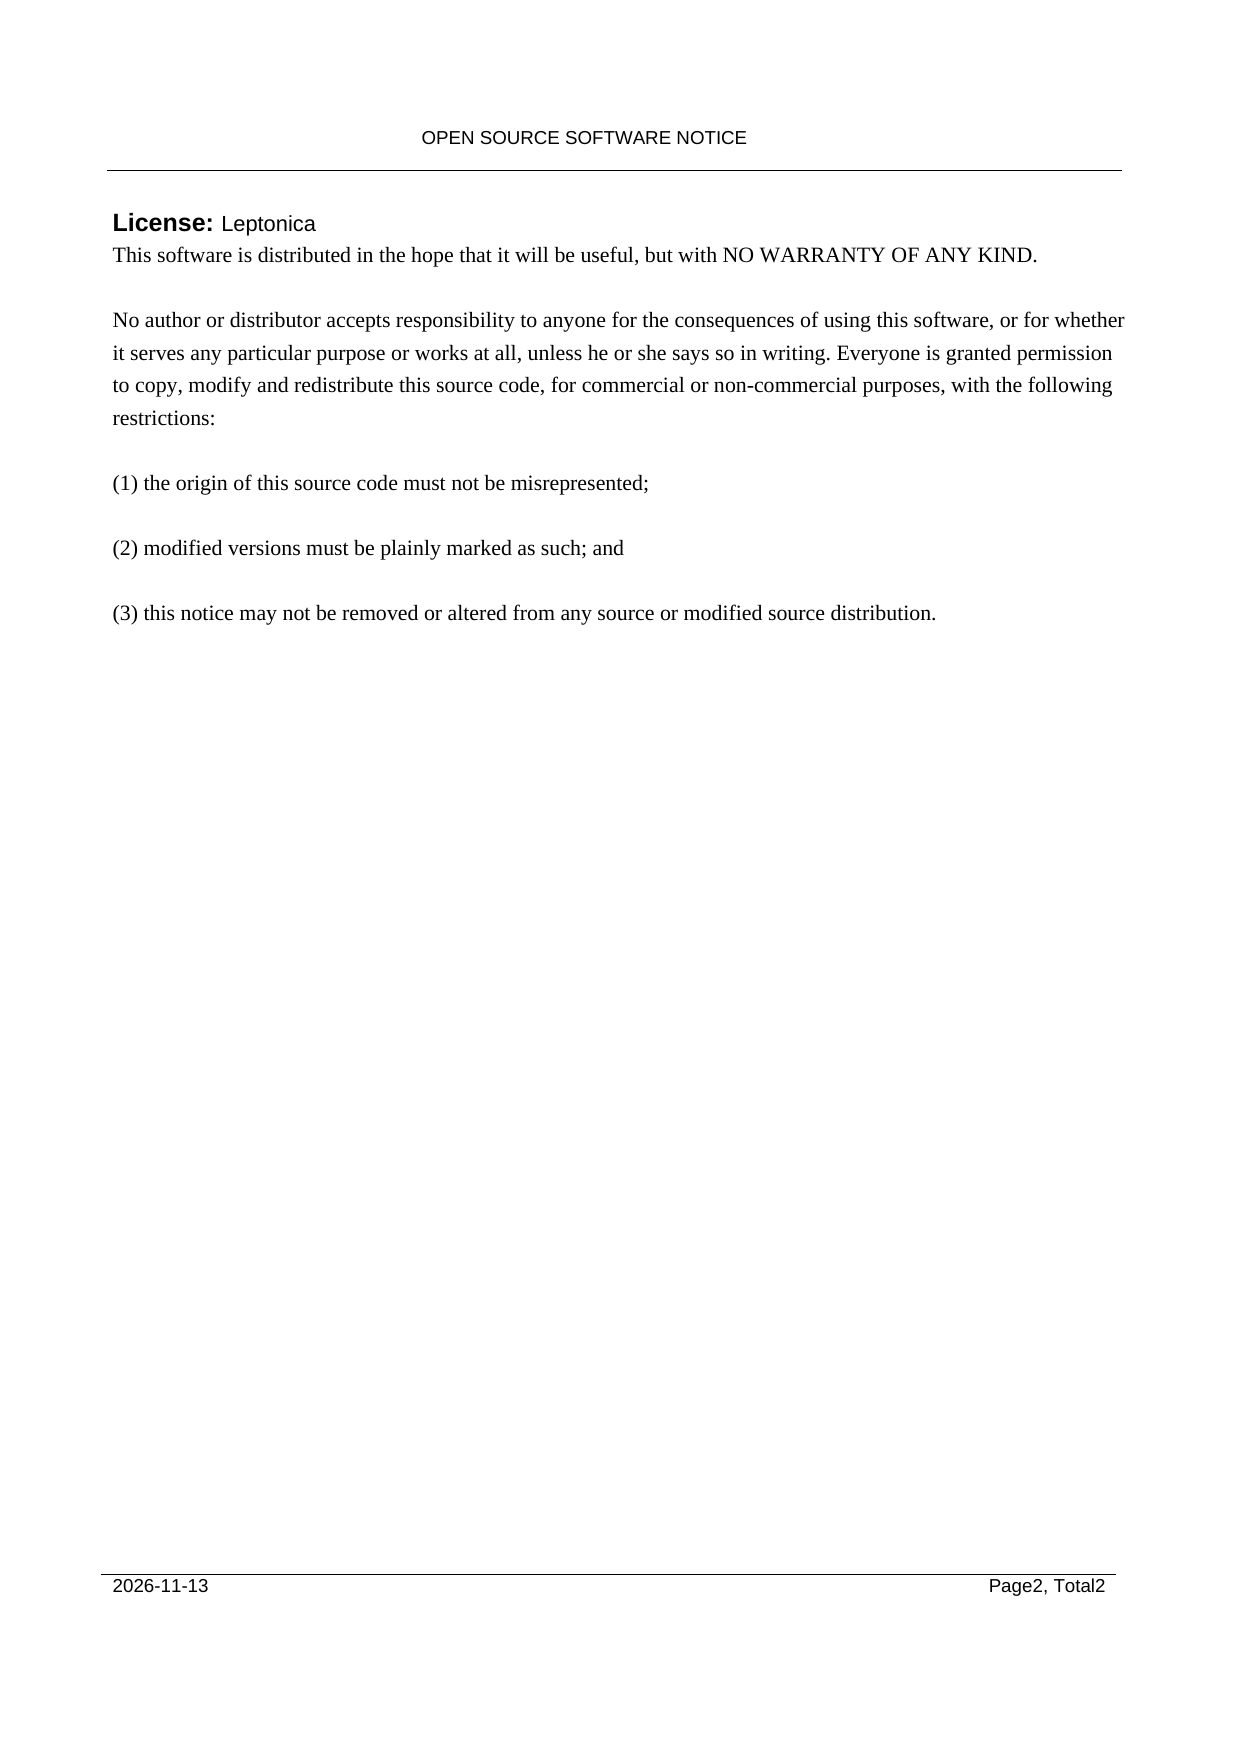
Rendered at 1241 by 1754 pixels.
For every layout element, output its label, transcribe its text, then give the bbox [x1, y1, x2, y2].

text License: Leptonica [112, 206, 1128, 239]
text This software is distributed in the hope that it will be useful, but with NO WARRANTY OF ANY KIND. No author or distributor accepts responsibility to anyone for the consequences of using this software, or for whether it serves any particular purpose or works at all, unless he or she says so in writing. Everyone is granted permission to copy, modify and redistribute this source code, for commercial or non-commercial purposes, with the following restrictions: (1) the origin of this source code must not be misrepresented; (2) modified versions must be plainly marked as such; and (3) this notice may not be removed or altered from any source or modified source distribution. [112, 239, 1128, 661]
